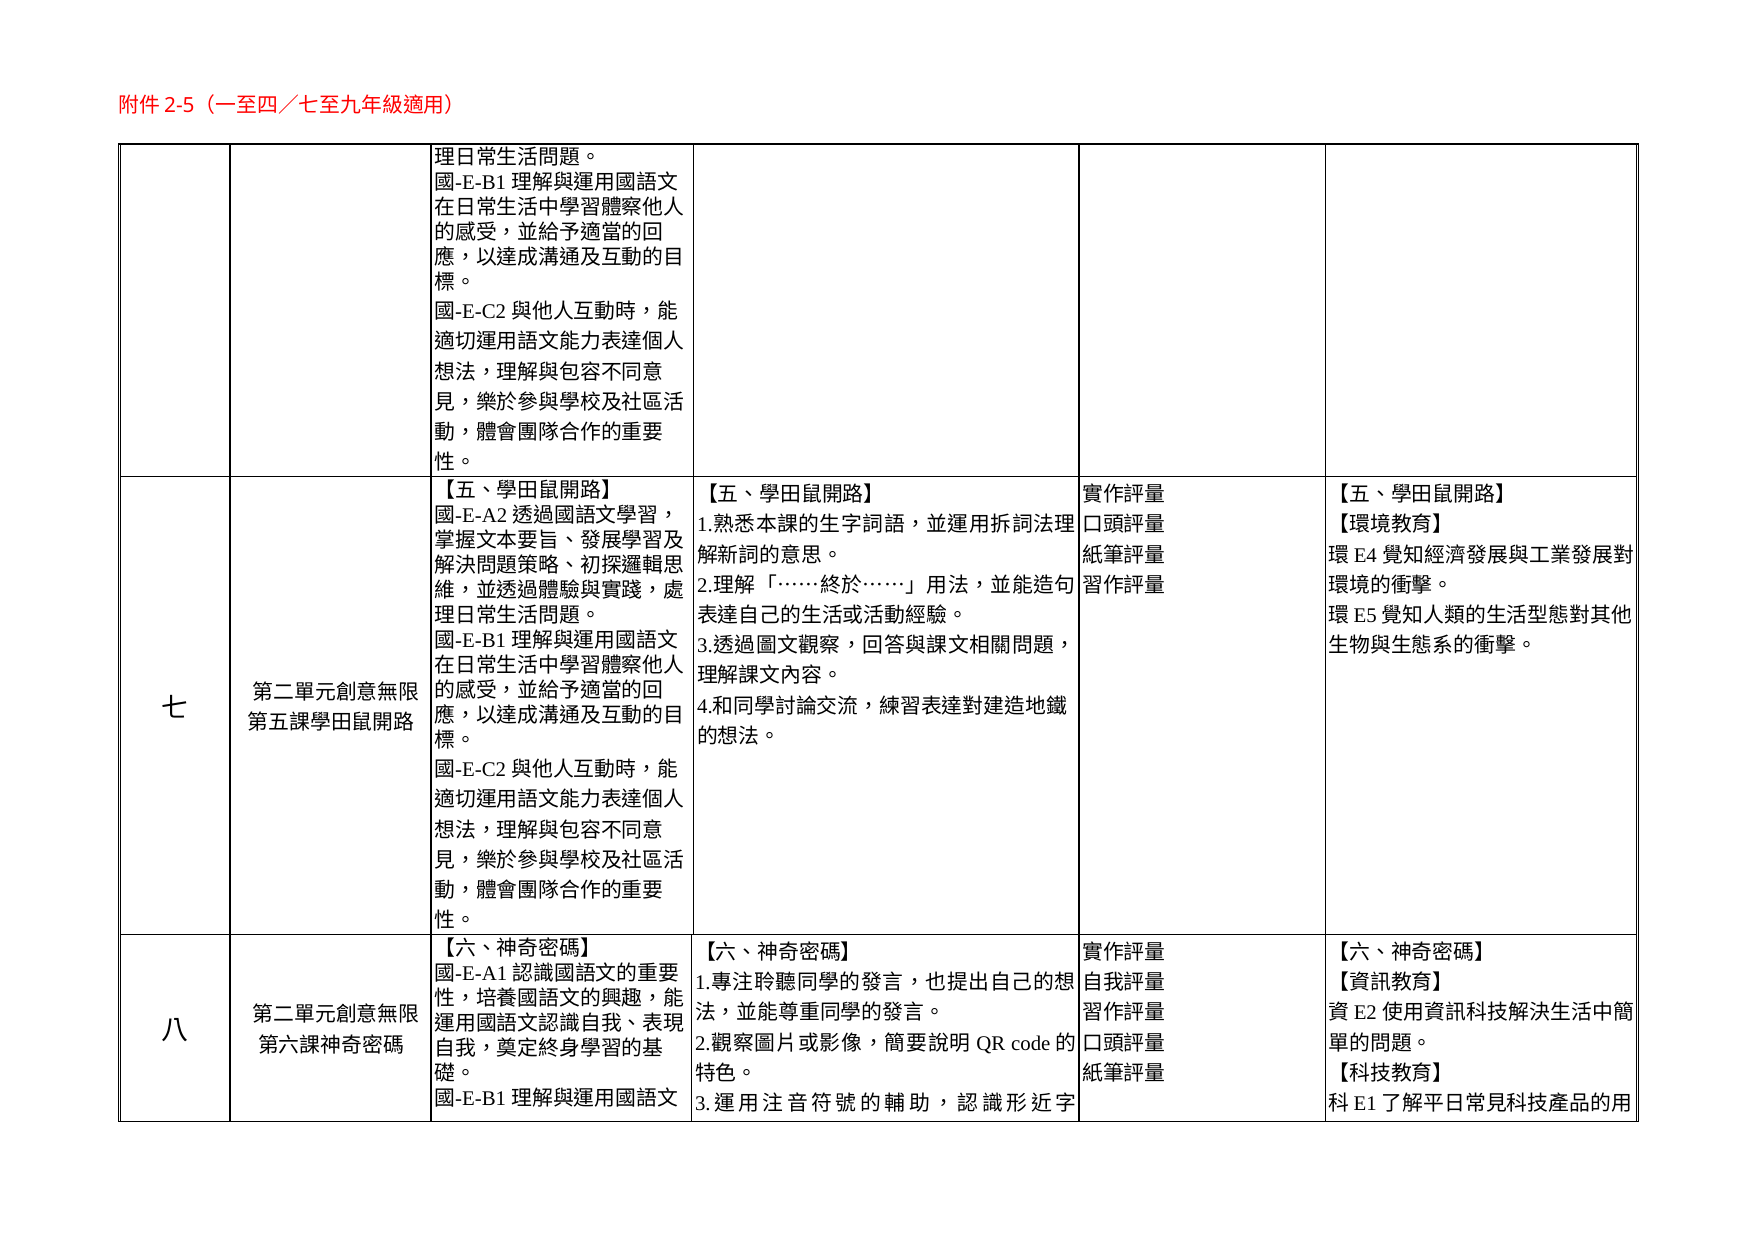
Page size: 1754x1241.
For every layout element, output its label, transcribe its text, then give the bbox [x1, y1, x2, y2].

table_cell 第二單元創意無限 第五課學田鼠開路 [231, 477, 430, 934]
table_cell 六 [121, 145, 229, 476]
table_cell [1326, 935, 1636, 1121]
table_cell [231, 145, 430, 476]
table_cell 【五、學田鼠開路】 1.熟悉本課的生字詞語，並運用拆詞法理解新詞的意思。 2.理解「……終於……」用法，並能造句表達自己的生活或活動經驗。 3.透過圖文觀察，回答與課文相關問題，理解課文內容。 4.和同學討論交流，練習表達對建造地鐵的想法。 [694, 477, 1078, 934]
table_cell 【五、學田鼠開路】 【環境教育】 環E4 覺知經濟發展與工業發展對環境的衝擊。 環E5 覺知人類的生活型態對其他生物與生態系的衝擊。 [1326, 477, 1636, 934]
table_cell 【五、學田鼠開路】 國-E-A2 透過國語文學習，掌握文本要旨、發展學習及解決問題策略、初探邏輯思維，並透過體驗與實踐，處理日常生活問題。 國-E-B1 理解與運用國語文在日常生活中學習體察他人的感受，並給予適當的回應，以達成溝通及互動的目標。 國-E-C2 與他人互動時，能適切運用語文能力表達個人想法，理解與包容不同意見，樂於參與學校及社區活動，體會團隊合作的重要性。 [432, 477, 693, 934]
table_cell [1080, 145, 1325, 476]
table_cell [432, 935, 691, 1121]
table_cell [1080, 935, 1325, 1121]
table_cell 七 [121, 477, 229, 934]
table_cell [694, 145, 1078, 476]
table_cell 實作評量 口頭評量 紙筆評量 習作評量 [1080, 477, 1325, 934]
table_cell 第二單元創意無限 第六課神奇密碼 [231, 935, 430, 1121]
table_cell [692, 935, 1078, 1121]
table_cell 八 [121, 935, 229, 1121]
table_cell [1326, 145, 1636, 476]
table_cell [432, 145, 693, 476]
